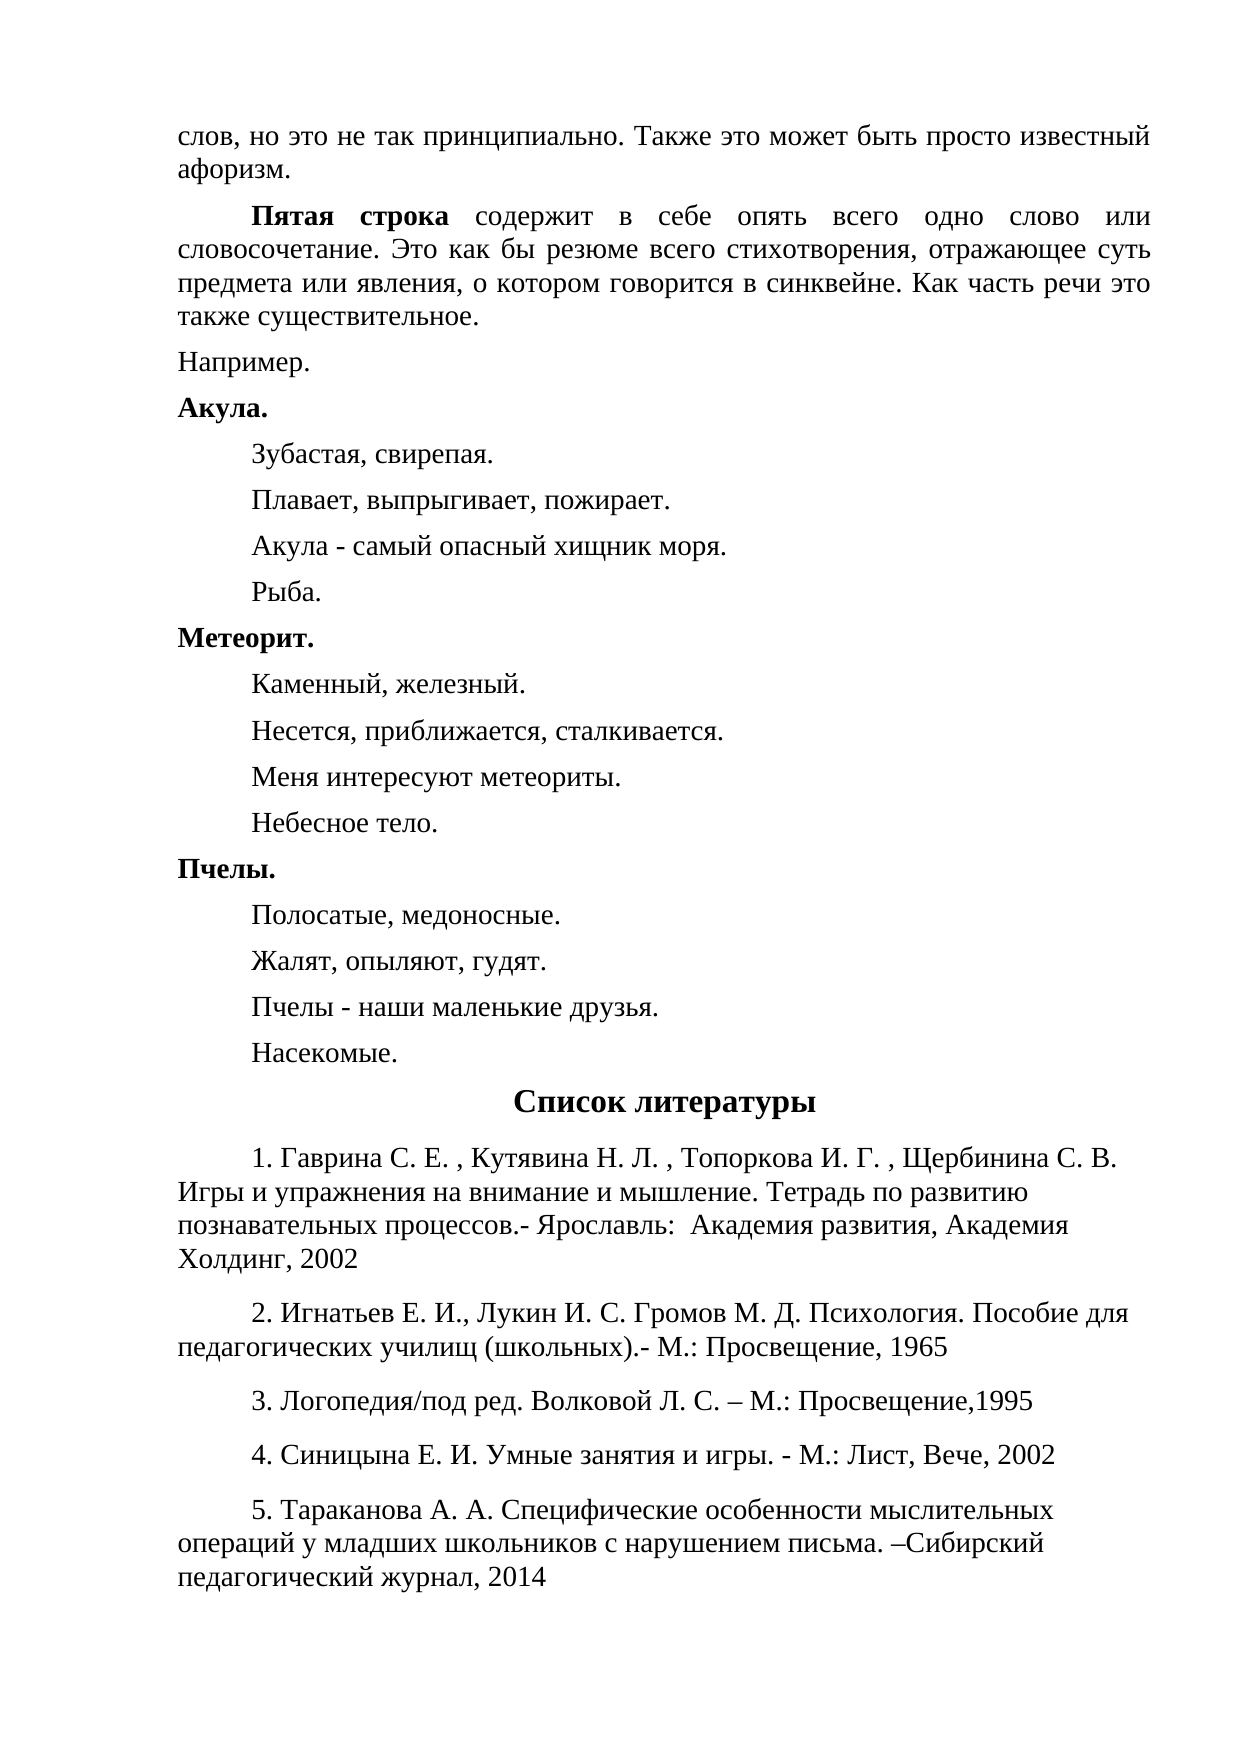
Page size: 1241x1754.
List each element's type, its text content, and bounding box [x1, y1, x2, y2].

text Пчелы - наши маленькие друзья. [177, 989, 1152, 1022]
text 3. Логопедия/под ред. Волковой Л. С. – М.: Просвещение,1995 [177, 1383, 1152, 1417]
text Пчелы. [177, 851, 1152, 884]
text Насекомые. [177, 1035, 1152, 1068]
text Рыба. [177, 574, 1152, 608]
text Полосатые, медоносные. [177, 897, 1152, 930]
text 5. Тараканова А. А. Специфические особенности мыслительных операций у младших школьников с нарушением письма. –Сибирский педагогический журнал, 2014 [177, 1492, 1152, 1592]
text Каменный, железный. [177, 667, 1152, 700]
text Несется, приближается, сталкивается. [177, 713, 1152, 746]
text Список литературы [177, 1081, 1152, 1119]
text Метеорит. [177, 621, 1152, 654]
text 1. Гаврина С. Е. , Кутявина Н. Л. , Топоркова И. Г. , Щербинина С. В. Игры и упражнения на внимание и мышление. Тетрадь по развитию познавательных процессов.- Ярославль: Академия развития, Академия Холдинг, 2002 [177, 1140, 1152, 1274]
text Жалят, опыляют, гудят. [177, 943, 1152, 976]
text Пятая строка содержит в себе опять всего одно слово или словосочетание. Это как бы резюме всего стихотворения, отражающее суть предмета или явления, о котором говорится в синквейне. Как часть речи это также существительное. [177, 198, 1152, 332]
text Акула - самый опасный хищник моря. [177, 528, 1152, 562]
text Например. [177, 344, 1152, 378]
text Меня интересуют метеориты. [177, 759, 1152, 792]
text Акула. [177, 390, 1152, 424]
text 4. Синицына Е. И. Умные занятия и игры. - М.: Лист, Вече, 2002 [177, 1437, 1152, 1471]
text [177, 118, 1152, 185]
text Зубастая, свирепая. [177, 436, 1152, 470]
text 2. Игнатьев Е. И., Лукин И. С. Громов М. Д. Психология. Пособие для педагогических училищ (школьных).- М.: Просвещение, 1965 [177, 1295, 1152, 1362]
text Небесное тело. [177, 805, 1152, 838]
text Плавает, выпрыгивает, пожирает. [177, 482, 1152, 516]
